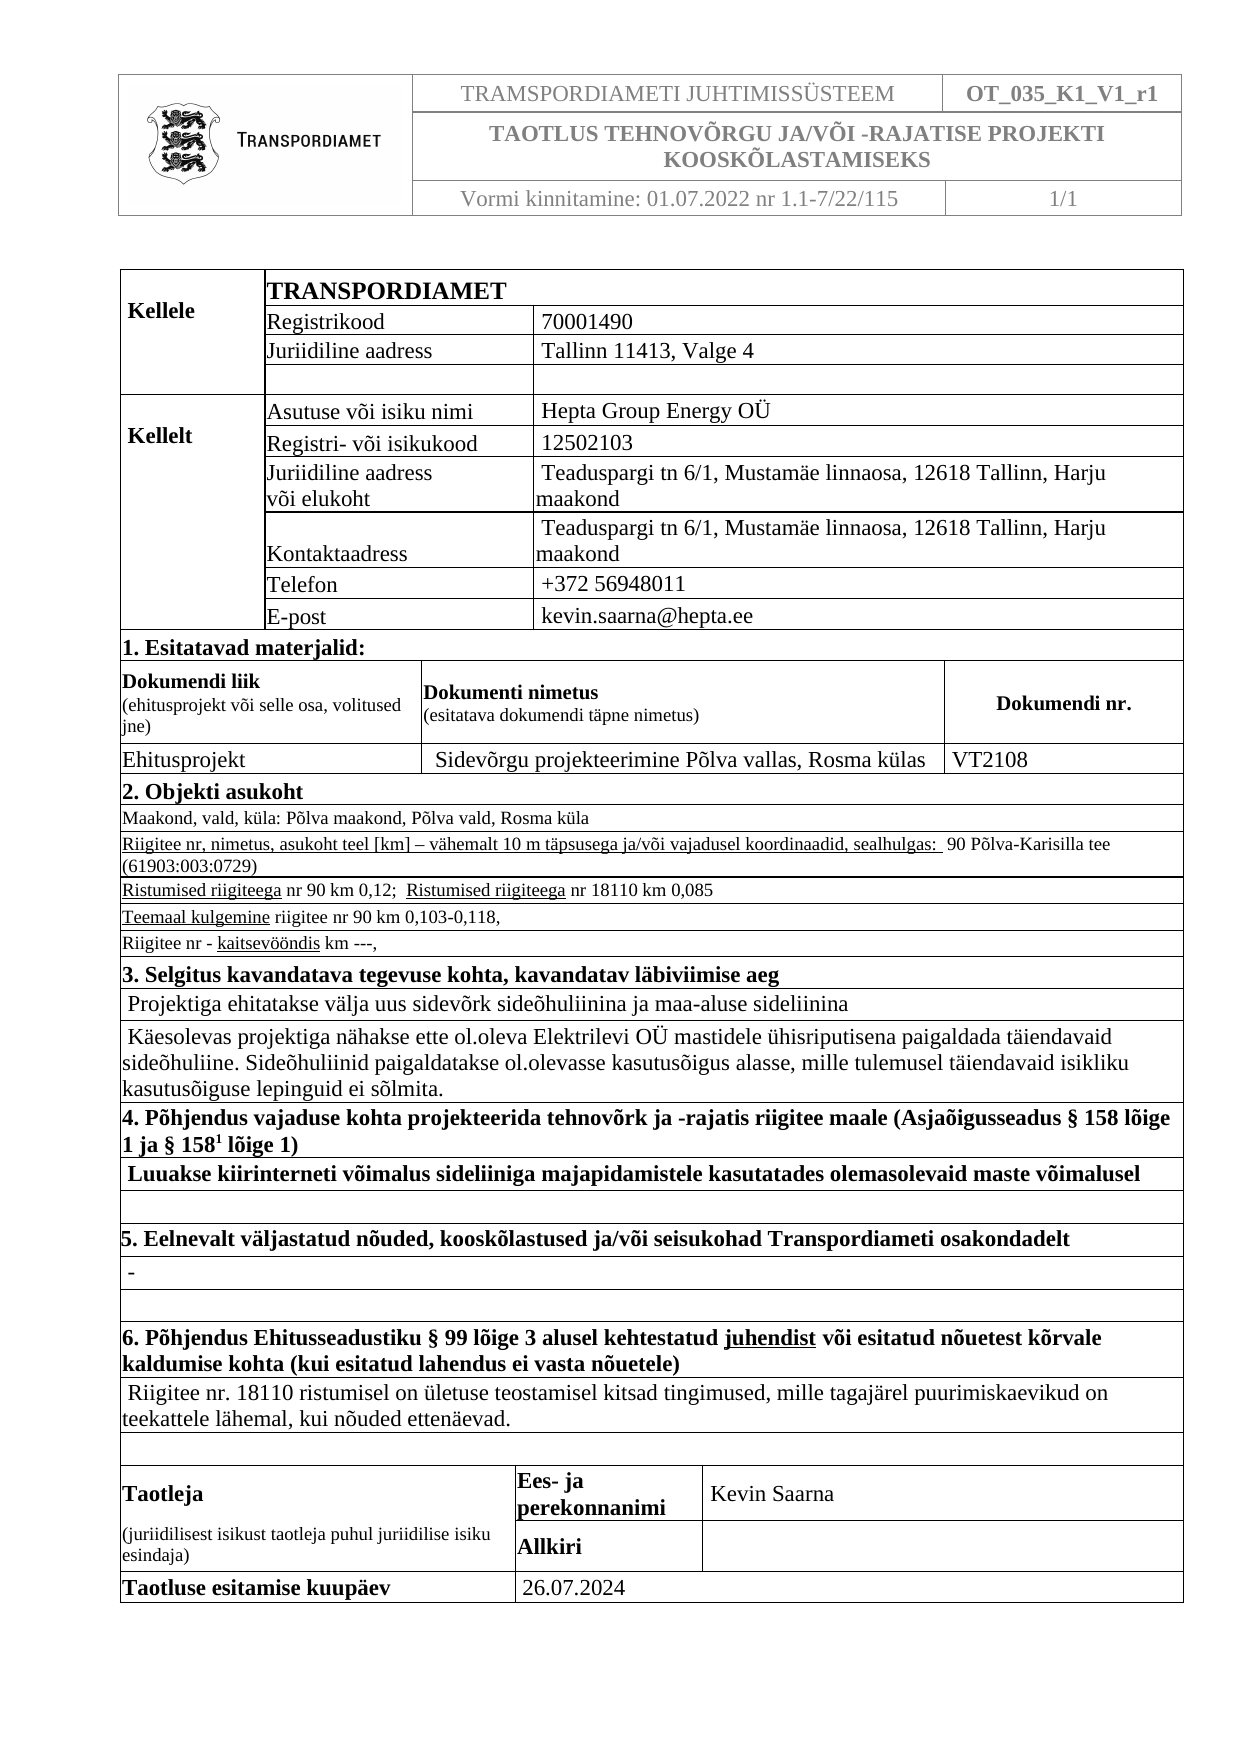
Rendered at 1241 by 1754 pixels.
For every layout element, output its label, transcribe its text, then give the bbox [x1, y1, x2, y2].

table_cell 2. Objekti asukoht [121, 774, 1183, 804]
table_cell VT2108 [945, 744, 1183, 773]
table_cell Ristumised riigiteega nr 90 km 0,12; Ristumised riigiteega nr 18110 km 0,085 [121, 878, 1183, 903]
table_cell +372 56948011 [534, 568, 1183, 598]
table_cell - [121, 1257, 1183, 1288]
table_cell 26.07.2024 [516, 1572, 1183, 1602]
table_cell Allkiri [516, 1521, 702, 1571]
table_cell Tallinn 11413, Valge 4 [534, 335, 1183, 364]
table_cell Registri- või isikukood [266, 426, 533, 456]
table_cell 3. Selgitus kavandatava tegevuse kohta, kavandatav läbiviimise aeg [121, 957, 1183, 987]
table_cell Juriidiline aadress või elukoht [266, 457, 533, 511]
table_cell E-post [266, 599, 533, 629]
table_cell [534, 365, 1183, 393]
table_cell Kontaktaadress [266, 513, 533, 567]
table_cell Riigitee nr - kaitsevööndis km ---, [121, 931, 1183, 956]
table_cell Hepta Group Energy OÜ [534, 395, 1183, 425]
table_cell Riigitee nr, nimetus, asukoht teel [km] – vähemalt 10 m täpsusega ja/või vajadusel koordinaadid, sealhulgas: 90 Põlva-Karisilla tee (61903:003:0729) [121, 832, 1183, 876]
table_cell 1. Esitatavad materjalid: [121, 630, 1183, 660]
table_cell Teaduspargi tn 6/1, Mustamäe linnaosa, 12618 Tallinn, Harju maakond [534, 457, 1183, 511]
table_cell Taotluse esitamise kuupäev [121, 1572, 515, 1602]
table_cell Kevin Saarna [703, 1466, 1183, 1520]
table_cell kevin.saarna@hepta.ee [534, 599, 1183, 629]
table_header Kellele [121, 270, 264, 393]
table_cell Juriidiline aadress [266, 335, 533, 364]
table_cell Käesolevas projektiga nähakse ette ol.oleva Elektrilevi OÜ mastidele ühisriputisena paigaldada täiendavaid sideõhuliine. Sideõhuliinid paigaldatakse ol.olevasse kasutusõigus alasse, mille tulemusel täiendavaid isikliku kasutusõiguse lepinguid ei sõlmita. [121, 1021, 1183, 1102]
table_cell Sidevõrgu projekteerimine Põlva vallas, Rosma külas [422, 744, 944, 773]
picture [129, 85, 402, 204]
table_cell 12502103 [534, 426, 1183, 456]
table_cell Dokumendi liik (ehitusprojekt või selle osa, volitused jne) [121, 661, 421, 743]
table_cell Teaduspargi tn 6/1, Mustamäe linnaosa, 12618 Tallinn, Harju maakond [534, 513, 1183, 567]
table_cell Dokumenti nimetus (esitatava dokumendi täpne nimetus) [422, 661, 944, 743]
table_cell [121, 1290, 1183, 1321]
table_cell [121, 1191, 1183, 1223]
table_cell [703, 1521, 1183, 1571]
table_cell Teemaal kulgemine riigitee nr 90 km 0,103-0,118, [121, 904, 1183, 929]
table_cell Kellelt [121, 395, 264, 629]
table_cell (juriidilisest isikust taotleja puhul juriidilise isiku esindaja) [121, 1520, 515, 1571]
table_cell Riigitee nr. 18110 ristumisel on ületuse teostamisel kitsad tingimused, mille tagajärel puurimiskaevikud on teekattele lähemal, kui nõuded ettenäevad. [121, 1378, 1183, 1432]
table_cell 4. Põhjendus vajaduse kohta projekteerida tehnovõrk ja -rajatis riigitee maale (Asjaõigusseadus § 158 lõige 1 ja § 1581 lõige 1) [121, 1103, 1183, 1157]
table_cell Taotleja [121, 1466, 515, 1520]
table_cell [121, 1433, 1183, 1465]
table_cell Telefon [266, 568, 533, 598]
table_cell 70001490 [534, 306, 1183, 334]
table_cell Maakond, vald, küla: Põlva maakond, Põlva vald, Rosma küla [121, 805, 1183, 831]
table_cell Dokumendi nr. [945, 661, 1183, 743]
table_cell Ehitusprojekt [121, 744, 421, 773]
table_cell 6. Põhjendus Ehitusseadustiku § 99 lõige 3 alusel kehtestatud juhendist või esitatud nõuetest kõrvale kaldumise kohta (kui esitatud lahendus ei vasta nõuetele) [121, 1322, 1183, 1377]
table_cell Asutuse või isiku nimi [266, 395, 533, 425]
table_cell Registrikood [266, 306, 533, 334]
table_cell Luuakse kiirinterneti võimalus sideliiniga majapidamistele kasutatades olemasolevaid maste võimalusel [121, 1158, 1183, 1190]
table_cell Ees- ja perekonnanimi [516, 1466, 702, 1520]
table_cell 5. Eelnevalt väljastatud nõuded, kooskõlastused ja/või seisukohad Transpordiameti osakondadelt [121, 1224, 1183, 1256]
table_cell [266, 365, 533, 393]
table_header TRANSPORDIAMET [266, 270, 1183, 304]
table_cell Projektiga ehitatakse välja uus sidevõrk sideõhuliinina ja maa-aluse sideliinina [121, 989, 1183, 1020]
